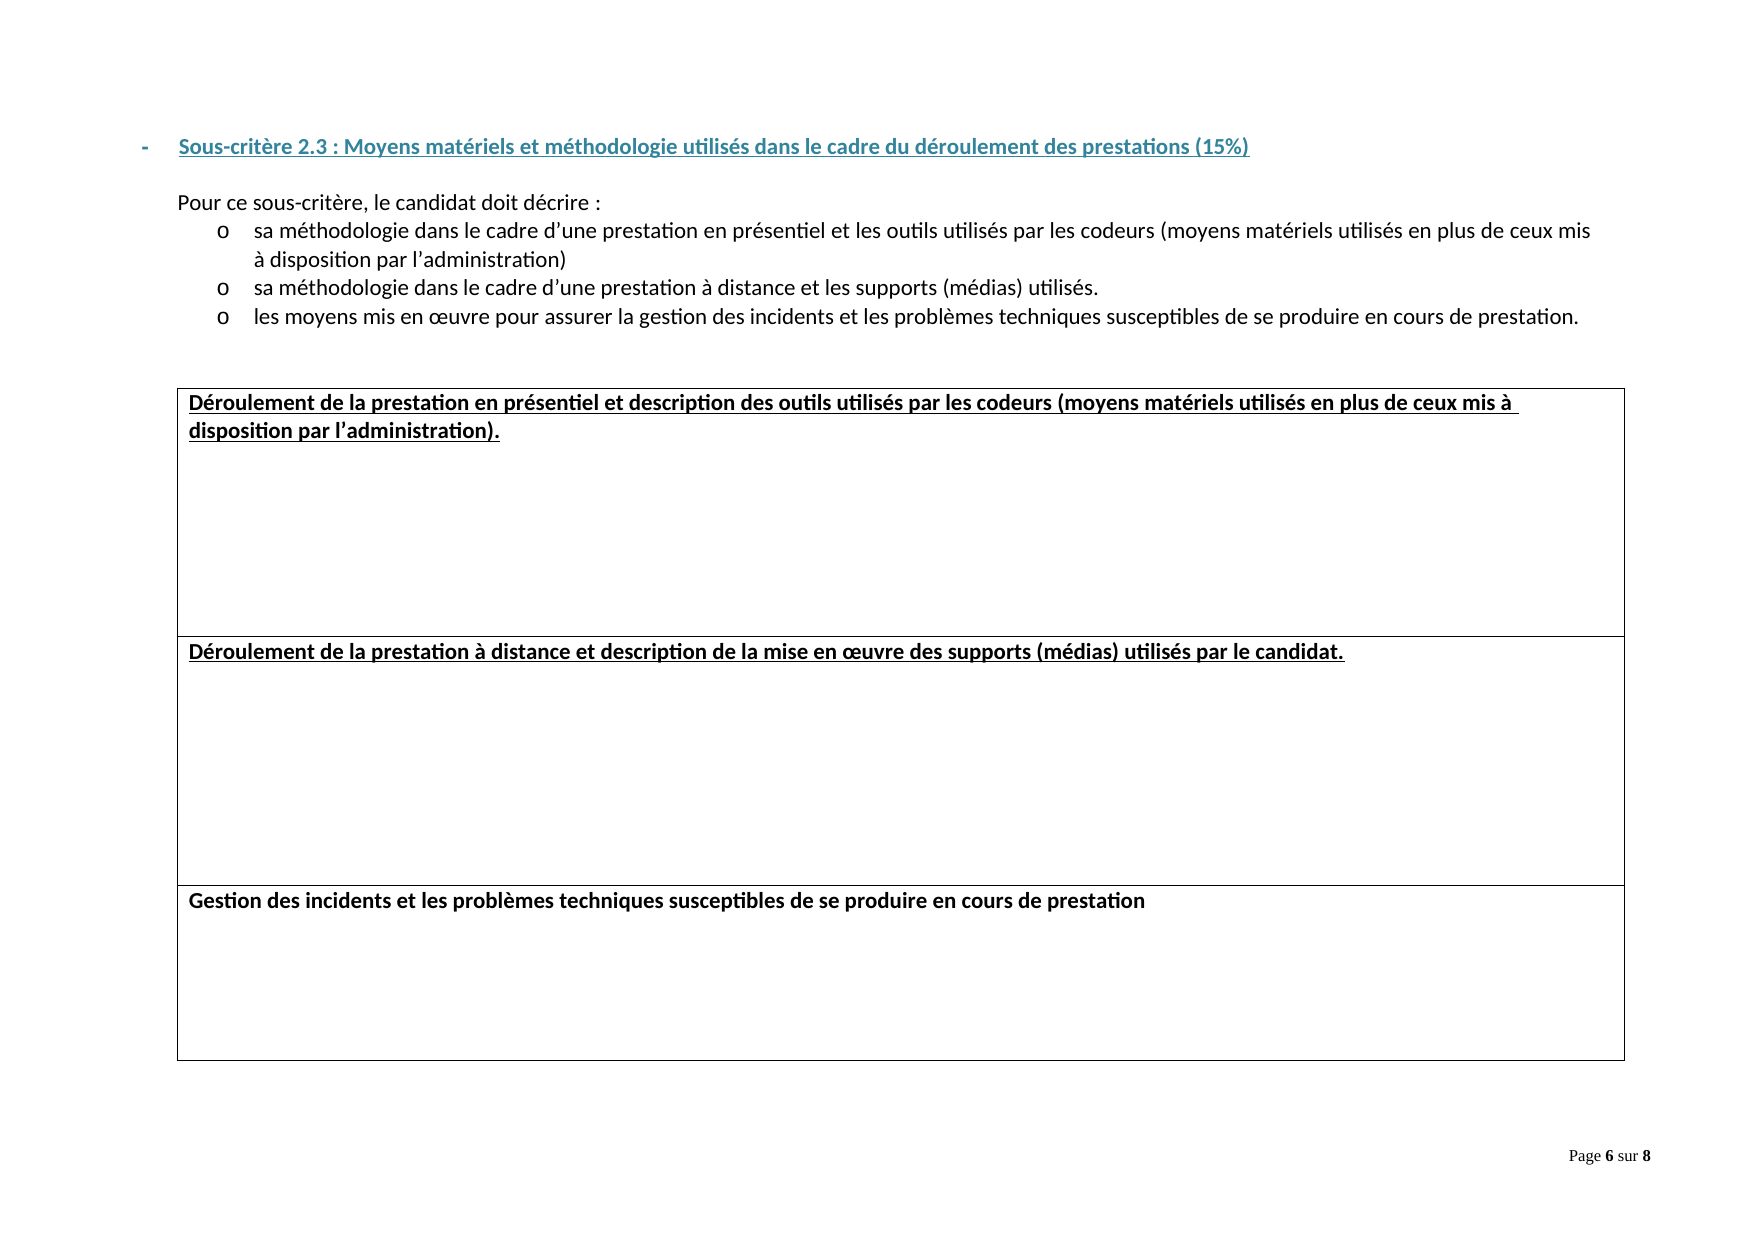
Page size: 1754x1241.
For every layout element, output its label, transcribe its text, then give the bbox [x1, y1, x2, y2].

table_cell Gestion des incidents et les problèmes techniques susceptibles de se produire en cours de prestation [178, 886, 1624, 1060]
table_cell Déroulement de la prestation à distance et description de la mise en œuvre des supports (médias) utilisés par le candidat. [178, 637, 1624, 885]
list Sous-critère 2.3 : Moyens matériels et méthodologie utilisés dans le cadre du déroulement des prestations (15%) [141, 132, 1651, 160]
list sa méthodologie dans le cadre d’une prestation à distance et les supports (médias) utilisés. [216, 273, 1595, 302]
text Pour ce sous-critère, le candidat doit décrire : [177, 188, 1595, 216]
list sa méthodologie dans le cadre d’une prestation en présentiel et les outils utilisés par les codeurs (moyens matériels utilisés en plus de ceux mis à disposition par l’administration) [216, 216, 1595, 273]
table_header Déroulement de la prestation en présentiel et description des outils utilisés par les codeurs (moyens matériels utilisés en plus de ceux mis à disposition par l’administration). [178, 389, 1624, 636]
list les moyens mis en œuvre pour assurer la gestion des incidents et les problèmes techniques susceptibles de se produire en cours de prestation. [216, 302, 1595, 331]
